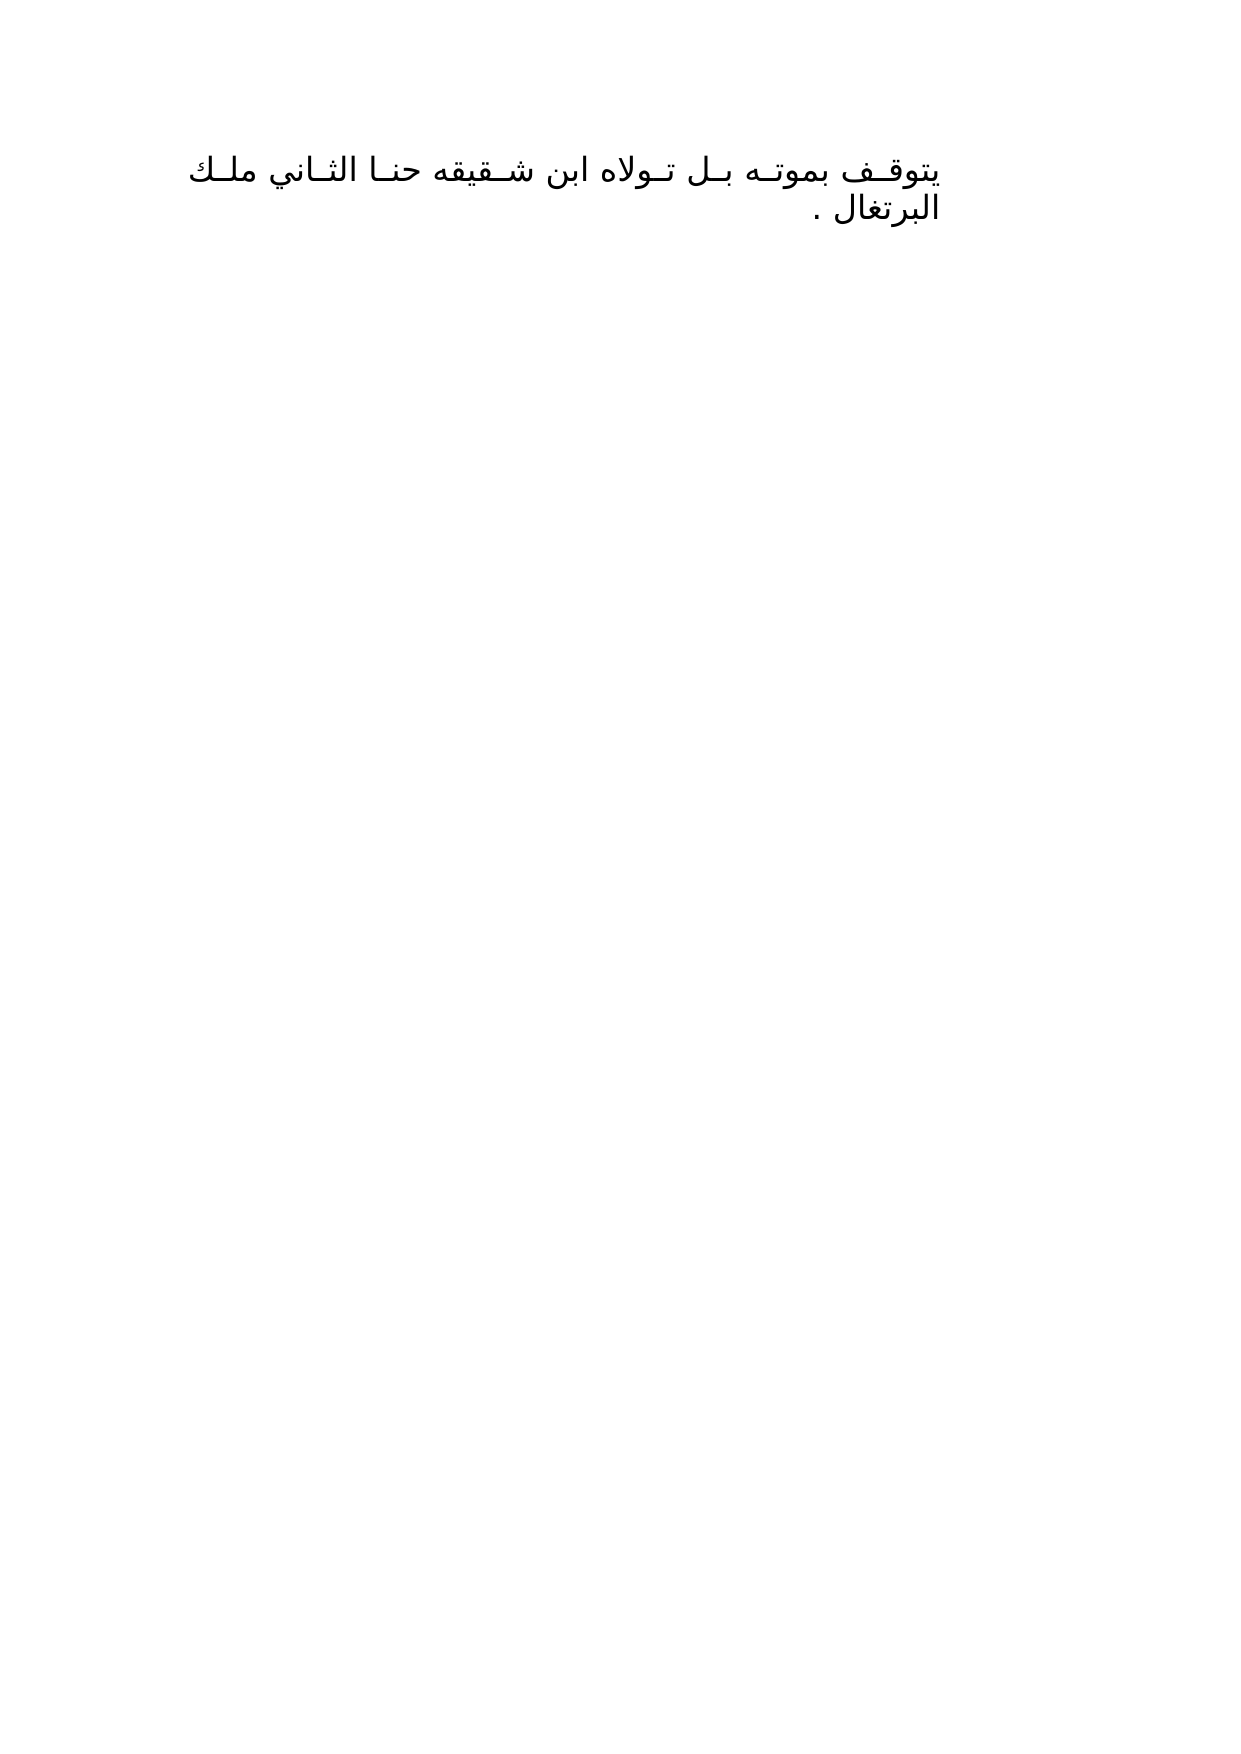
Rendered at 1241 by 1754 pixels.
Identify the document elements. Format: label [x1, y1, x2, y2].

list [187, 150, 940, 228]
